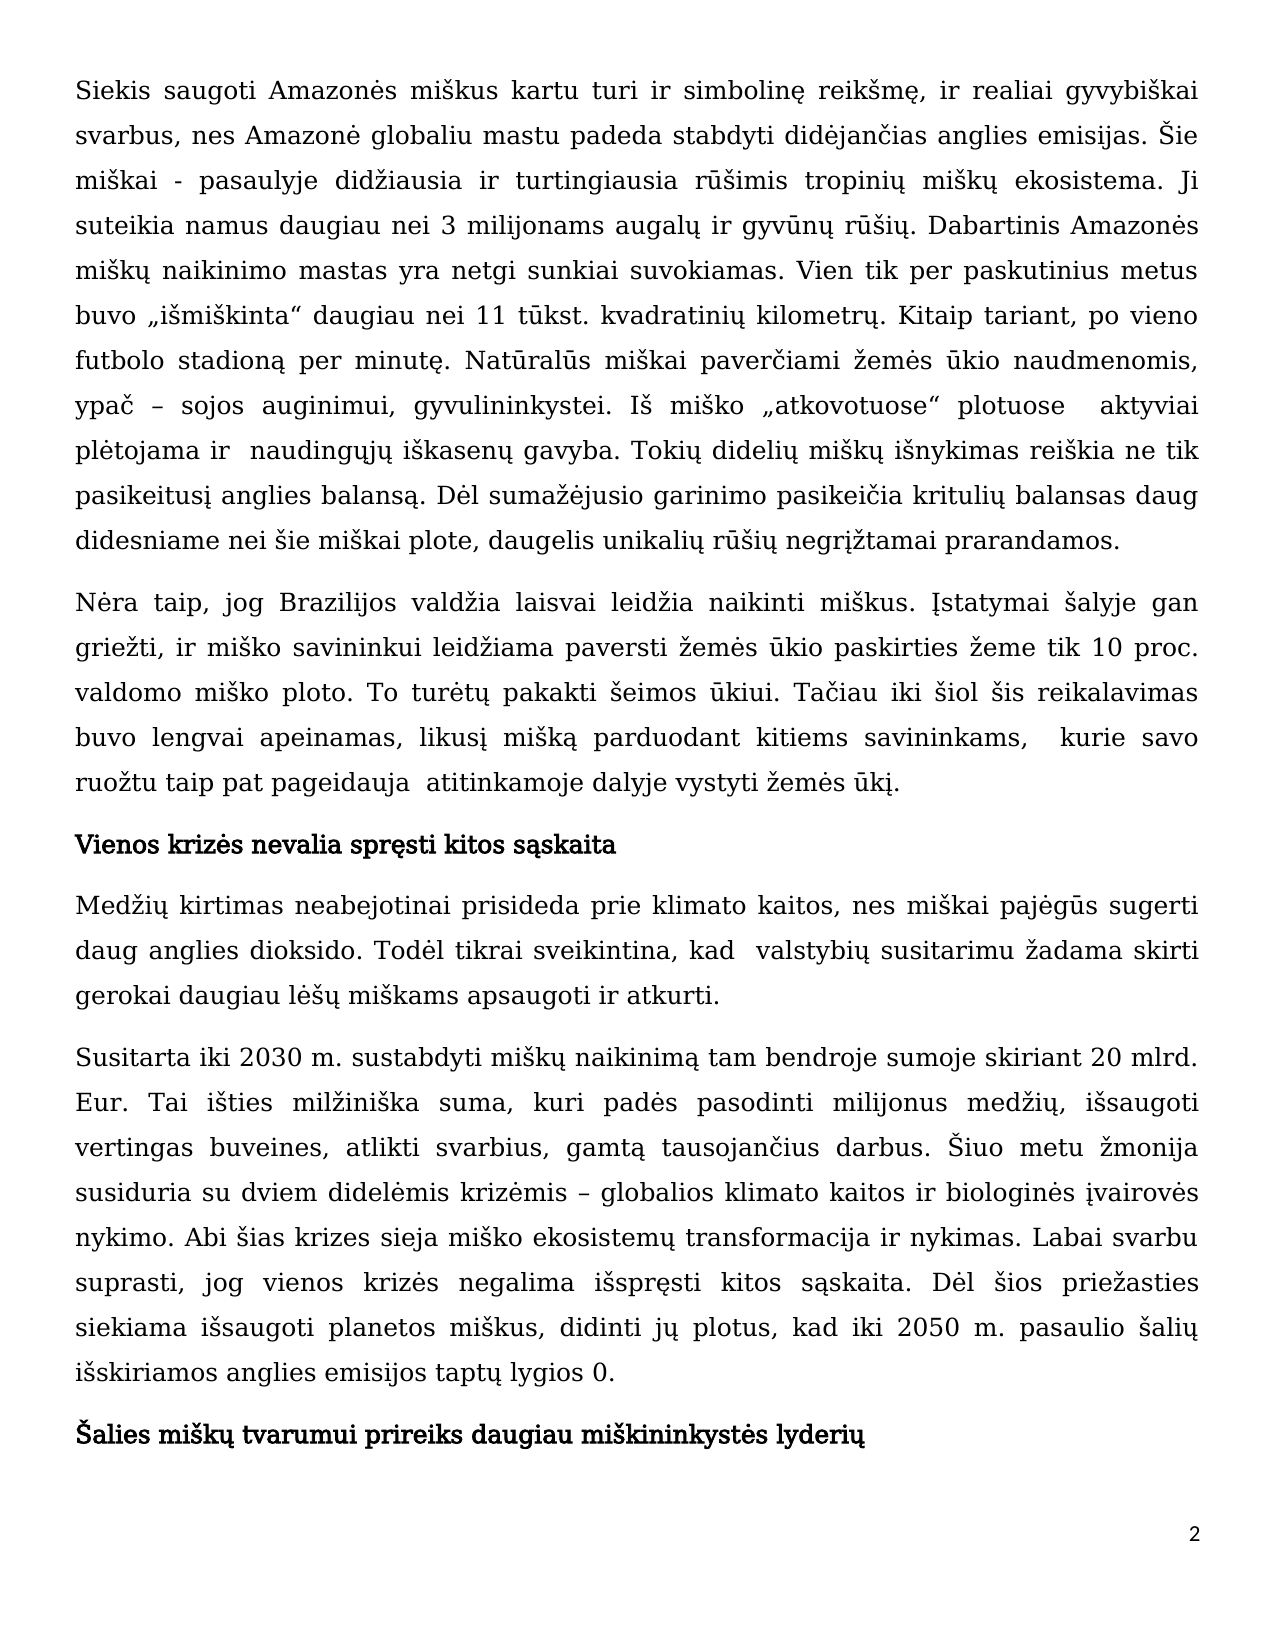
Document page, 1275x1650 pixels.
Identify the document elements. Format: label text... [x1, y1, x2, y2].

text Šalies miškų tvarumui prireiks daugiau miškininkystės lyderių [75, 1418, 1200, 1448]
text Nėra taip, jog Brazilijos valdžia laisvai leidžia naikinti miškus. Įstatymai šalyje gan griežti, ir miško savininkui leidžiama paversti žemės ūkio paskirties žeme tik 10 proc. valdomo miško ploto. To turėtų pakakti šeimos ūkiui. Tačiau iki šiol šis reikalavimas buvo lengvai apeinamas, likusį mišką parduodant kitiems savininkams, kurie savo ruožtu taip pat pageidauja atitinkamoje dalyje vystyti žemės ūkį. [75, 587, 1200, 797]
text Siekis saugoti Amazonės miškus kartu turi ir simbolinę reikšmę, ir realiai gyvybiškai svarbus, nes Amazonė globaliu mastu padeda stabdyti didėjančias anglies emisijas. Šie miškai - pasaulyje didžiausia ir turtingiausia rūšimis tropinių miškų ekosistema. Ji suteikia namus daugiau nei 3 milijonams augalų ir gyvūnų rūšių. Dabartinis Amazonės miškų naikinimo mastas yra netgi sunkiai suvokiamas. Vien tik per paskutinius metus buvo „išmiškinta“ daugiau nei 11 tūkst. kvadratinių kilometrų. Kitaip tariant, po vieno futbolo stadioną per minutę. Natūralūs miškai paverčiami žemės ūkio naudmenomis, ypač – sojos auginimui, gyvulininkystei. Iš miško „atkovotuose“ plotuose aktyviai plėtojama ir naudingųjų iškasenų gavyba. Tokių didelių miškų išnykimas reiškia ne tik pasikeitusį anglies balansą. Dėl sumažėjusio garinimo pasikeičia kritulių balansas daug didesniame nei šie miškai plote, daugelis unikalių rūšių negrįžtamai prarandamos. [75, 75, 1200, 555]
text Vienos krizės nevalia spręsti kitos sąskaita [75, 828, 1200, 858]
text Susitarta iki 2030 m. sustabdyti miškų naikinimą tam bendroje sumoje skiriant 20 mlrd. Eur. Tai išties milžiniška suma, kuri padės pasodinti milijonus medžių, išsaugoti vertingas buveines, atlikti svarbius, gamtą tausojančius darbus. Šiuo metu žmonija susiduria su dviem didelėmis krizėmis – globalios klimato kaitos ir biologinės įvairovės nykimo. Abi šias krizes sieja miško ekosistemų transformacija ir nykimas. Labai svarbu suprasti, jog vienos krizės negalima išspręsti kitos sąskaita. Dėl šios priežasties siekiama išsaugoti planetos miškus, didinti jų plotus, kad iki 2050 m. pasaulio šalių išskiriamos anglies emisijos taptų lygios 0. [75, 1042, 1200, 1387]
text Medžių kirtimas neabejotinai prisideda prie klimato kaitos, nes miškai pajėgūs sugerti daug anglies dioksido. Todėl tikrai sveikintina, kad valstybių susitarimu žadama skirti gerokai daugiau lėšų miškams apsaugoti ir atkurti. [75, 890, 1200, 1010]
